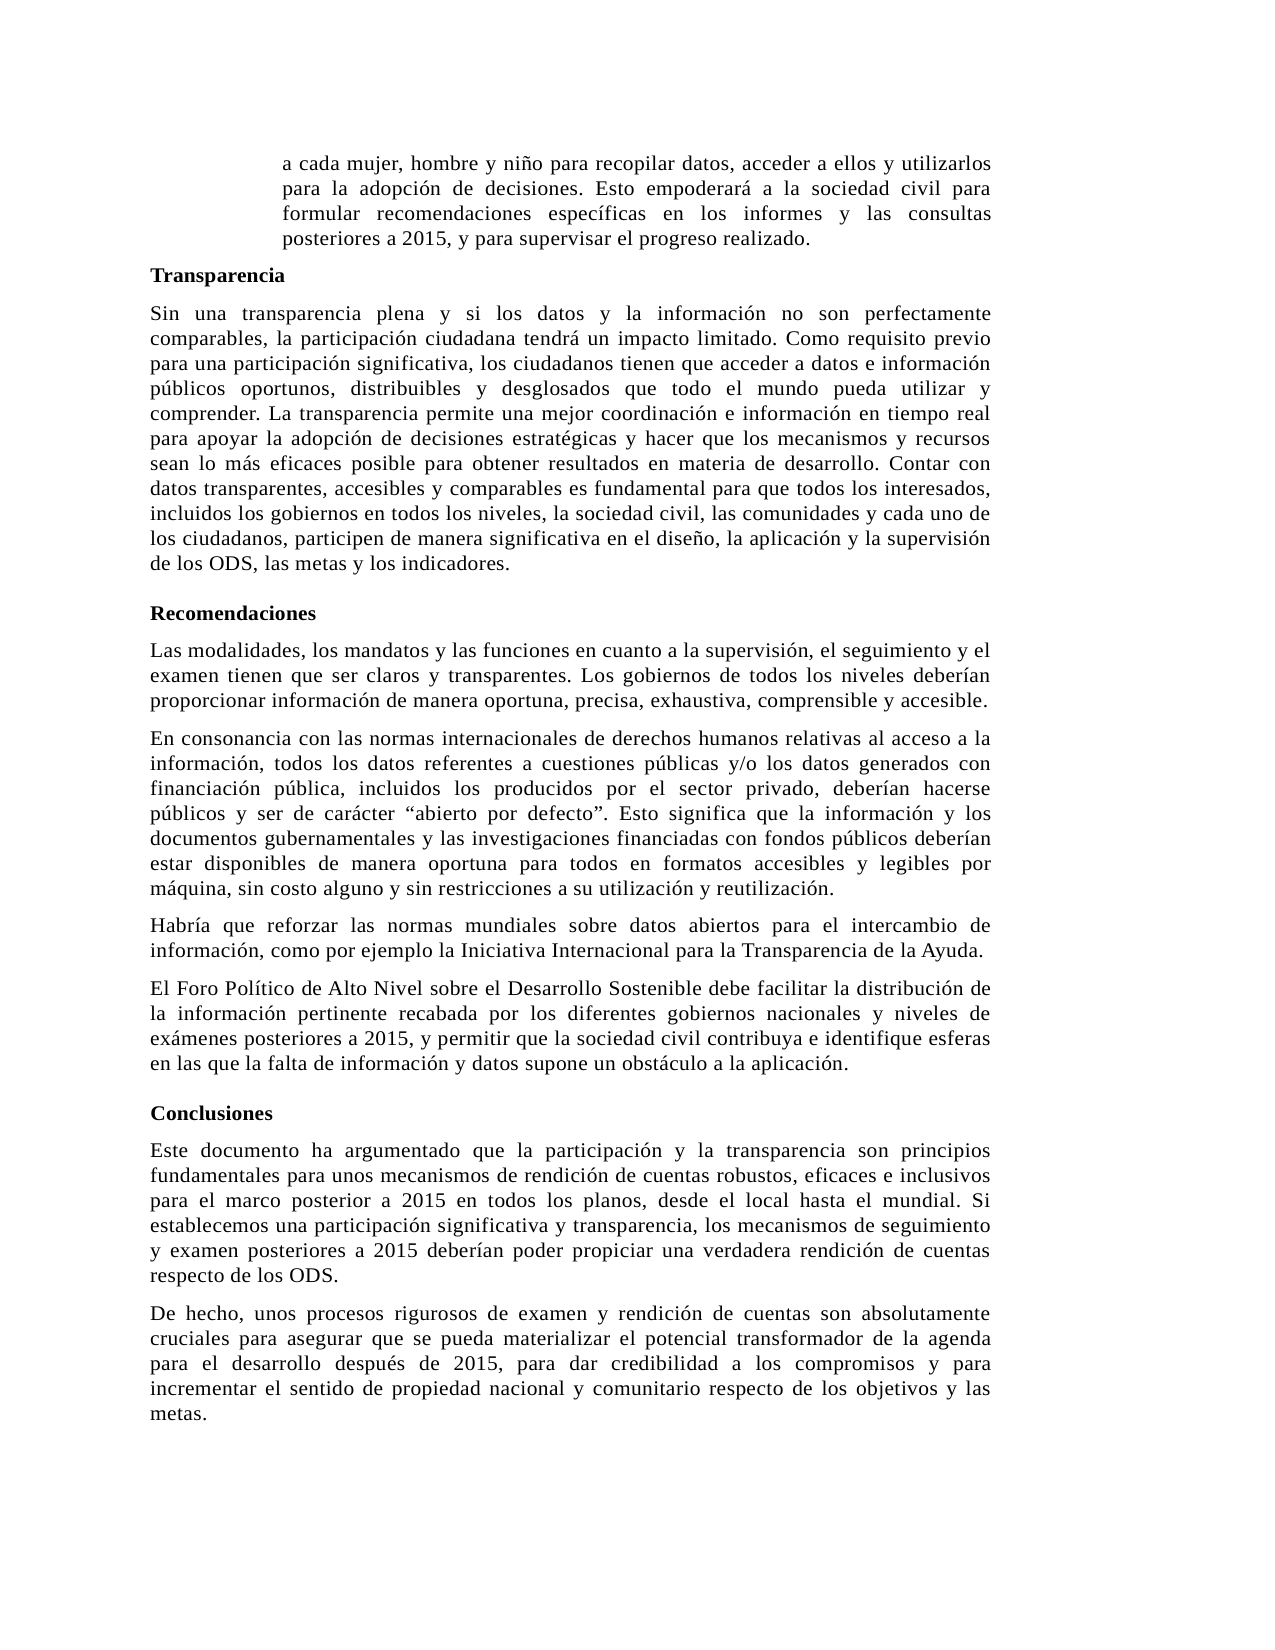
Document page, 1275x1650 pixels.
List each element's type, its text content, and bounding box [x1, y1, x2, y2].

text Recomendaciones [150, 600, 994, 625]
text Habría que reforzar las normas mundiales sobre datos abiertos para el intercambio de información, como por ejemplo la Iniciativa Internacional para la Transparencia de la Ayuda. [150, 912, 993, 962]
text Conclusiones [150, 1100, 994, 1125]
text Sin una transparencia plena y si los datos y la información no son perfectamente comparables, la participación ciudadana tendrá un impacto limitado. Como requisito previo para una participación significativa, los ciudadanos tienen que acceder a datos e información públicos oportunos, distribuibles y desglosados que todo el mundo pueda utilizar y comprender. La transparencia permite una mejor coordinación e información en tiempo real para apoyar la adopción de decisiones estratégicas y hacer que los mecanismos y recursos sean lo más eficaces posible para obtener resultados en materia de desarrollo. Contar con datos transparentes, accesibles y comparables es fundamental para que todos los interesados, incluidos los gobiernos en todos los niveles, la sociedad civil, las comunidades y cada uno de los ciudadanos, participen de manera significativa en el diseño, la aplicación y la supervisión de los ODS, las metas y los indicadores. [150, 300, 993, 575]
text Las modalidades, los mandatos y las funciones en cuanto a la supervisión, el seguimiento y el examen tienen que ser claros y transparentes. Los gobiernos de todos los niveles deberían proporcionar información de manera oportuna, precisa, exhaustiva, comprensible y accesible. [150, 637, 993, 712]
text Transparencia [150, 262, 994, 287]
text El Foro Político de Alto Nivel sobre el Desarrollo Sostenible debe facilitar la distribución de la información pertinente recabada por los diferentes gobiernos nacionales y niveles de exámenes posteriores a 2015, y permitir que la sociedad civil contribuya e identifique esferas en las que la falta de información y datos supone un obstáculo a la aplicación. [150, 975, 993, 1075]
text De hecho, unos procesos rigurosos de examen y rendición de cuentas son absolutamente cruciales para asegurar que se pueda materializar el potencial transformador de la agenda para el desarrollo después de 2015, para dar credibilidad a los compromisos y para incrementar el sentido de propiedad nacional y comunitario respecto de los objetivos y las metas. [150, 1300, 993, 1425]
text Este documento ha argumentado que la participación y la transparencia son principios fundamentales para unos mecanismos de rendición de cuentas robustos, eficaces e inclusivos para el marco posterior a 2015 en todos los planos, desde el local hasta el mundial. Si establecemos una participación significativa y transparencia, los mecanismos de seguimiento y examen posteriores a 2015 deberían poder propiciar una verdadera rendición de cuentas respecto de los ODS. [150, 1137, 993, 1287]
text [282, 150, 993, 250]
text En consonancia con las normas internacionales de derechos humanos relativas al acceso a la información, todos los datos referentes a cuestiones públicas y/o los datos generados con financiación pública, incluidos los producidos por el sector privado, deberían hacerse públicos y ser de carácter “abierto por defecto”. Esto significa que la información y los documentos gubernamentales y las investigaciones financiadas con fondos públicos deberían estar disponibles de manera oportuna para todos en formatos accesibles y legibles por máquina, sin costo alguno y sin restricciones a su utilización y reutilización. [150, 725, 993, 900]
